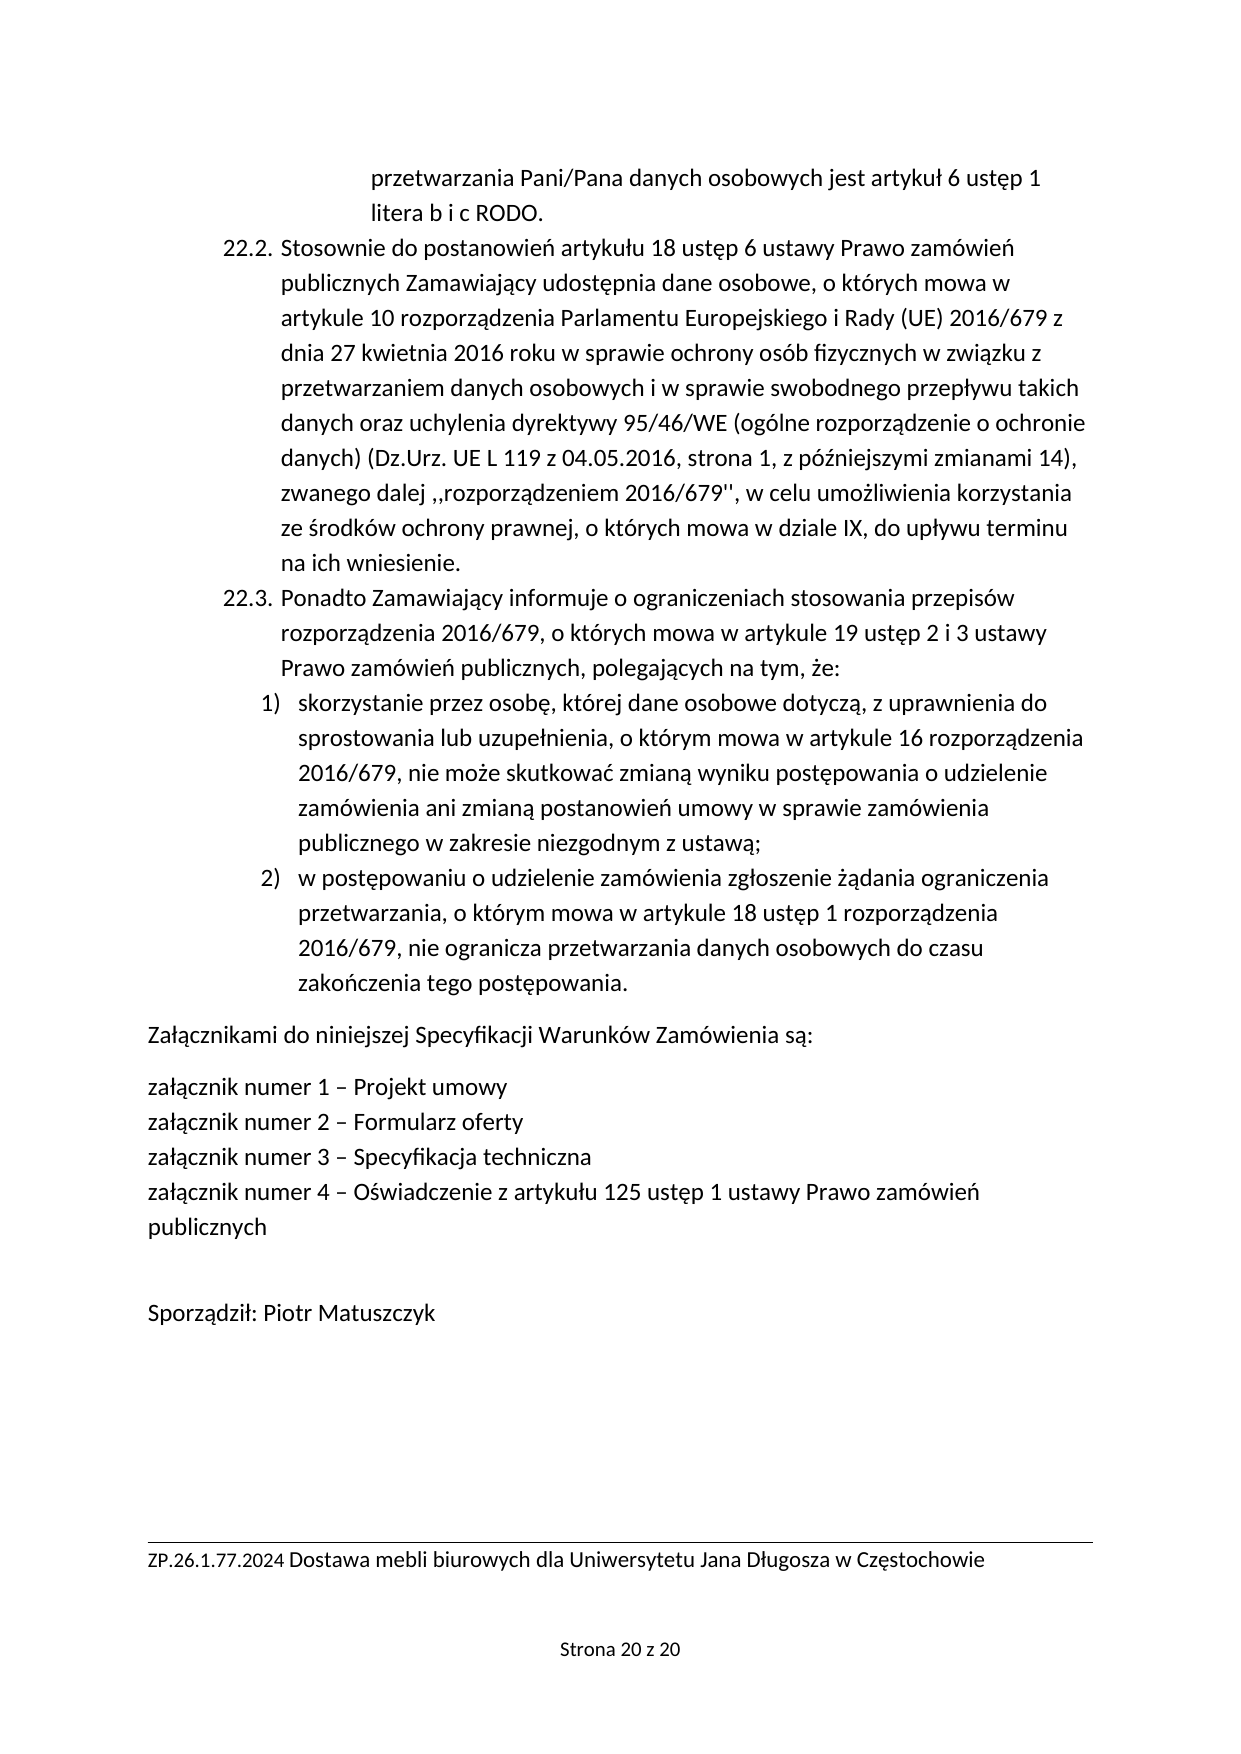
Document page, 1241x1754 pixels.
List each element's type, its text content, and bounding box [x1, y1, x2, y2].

list skorzystanie przez osobę, której dane osobowe dotyczą, z uprawnienia do sprostowania lub uzupełnienia, o którym mowa w artykule 16 rozporządzenia 2016/679, nie może skutkować zmianą wyniku postępowania o udzielenie zamówienia ani zmianą postanowień umowy w sprawie zamówienia publicznego w zakresie niezgodnym z ustawą; [260, 687, 1093, 858]
text załącznik numer 1 – Projekt umowy [148, 1071, 1093, 1101]
text Załącznikami do niniejszej Specyfikacji Warunków Zamówienia są: [148, 1019, 1093, 1050]
text załącznik numer 3 – Specyfikacja techniczna [148, 1141, 1093, 1171]
text załącznik numer 2 – Formularz oferty [148, 1106, 1093, 1136]
text załącznik numer 4 – Oświadczenie z artykułu 125 ustęp 1 ustawy Prawo zamówień publicznych [148, 1176, 1093, 1241]
list Stosownie do postanowień artykułu 18 ustęp 6 ustawy Prawo zamówień publicznych Zamawiający udostępnia dane osobowe, o których mowa w artykule 10 rozporządzenia Parlamentu Europejskiego i Rady (UE) 2016/679 z dnia 27 kwietnia 2016 roku w sprawie ochrony osób fizycznych w związku z przetwarzaniem danych osobowych i w sprawie swobodnego przepływu takich danych oraz uchylenia dyrektywy 95/46/WE (ogólne rozporządzenie o ochronie danych) (Dz.Urz. UE L 119 z 04.05.2016, strona 1, z późniejszymi zmianami 14), zwanego dalej ,,rozporządzeniem 2016/679'', w celu umożliwienia korzystania ze środków ochrony prawnej, o których mowa w dziale IX, do upływu terminu na ich wniesienie. [223, 232, 1093, 578]
list Ponadto Zamawiający informuje o ograniczeniach stosowania przepisów rozporządzenia 2016/679, o których mowa w artykule 19 ustęp 2 i 3 ustawy Prawo zamówień publicznych, polegających na tym, że: [223, 582, 1093, 683]
text Sporządził: Piotr Matuszczyk [148, 1297, 1093, 1328]
list w postępowaniu o udzielenie zamówienia zgłoszenie żądania ograniczenia przetwarzania, o którym mowa w artykule 18 ustęp 1 rozporządzenia 2016/679, nie ogranicza przetwarzania danych osobowych do czasu zakończenia tego postępowania. [260, 862, 1093, 998]
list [333, 162, 1093, 228]
